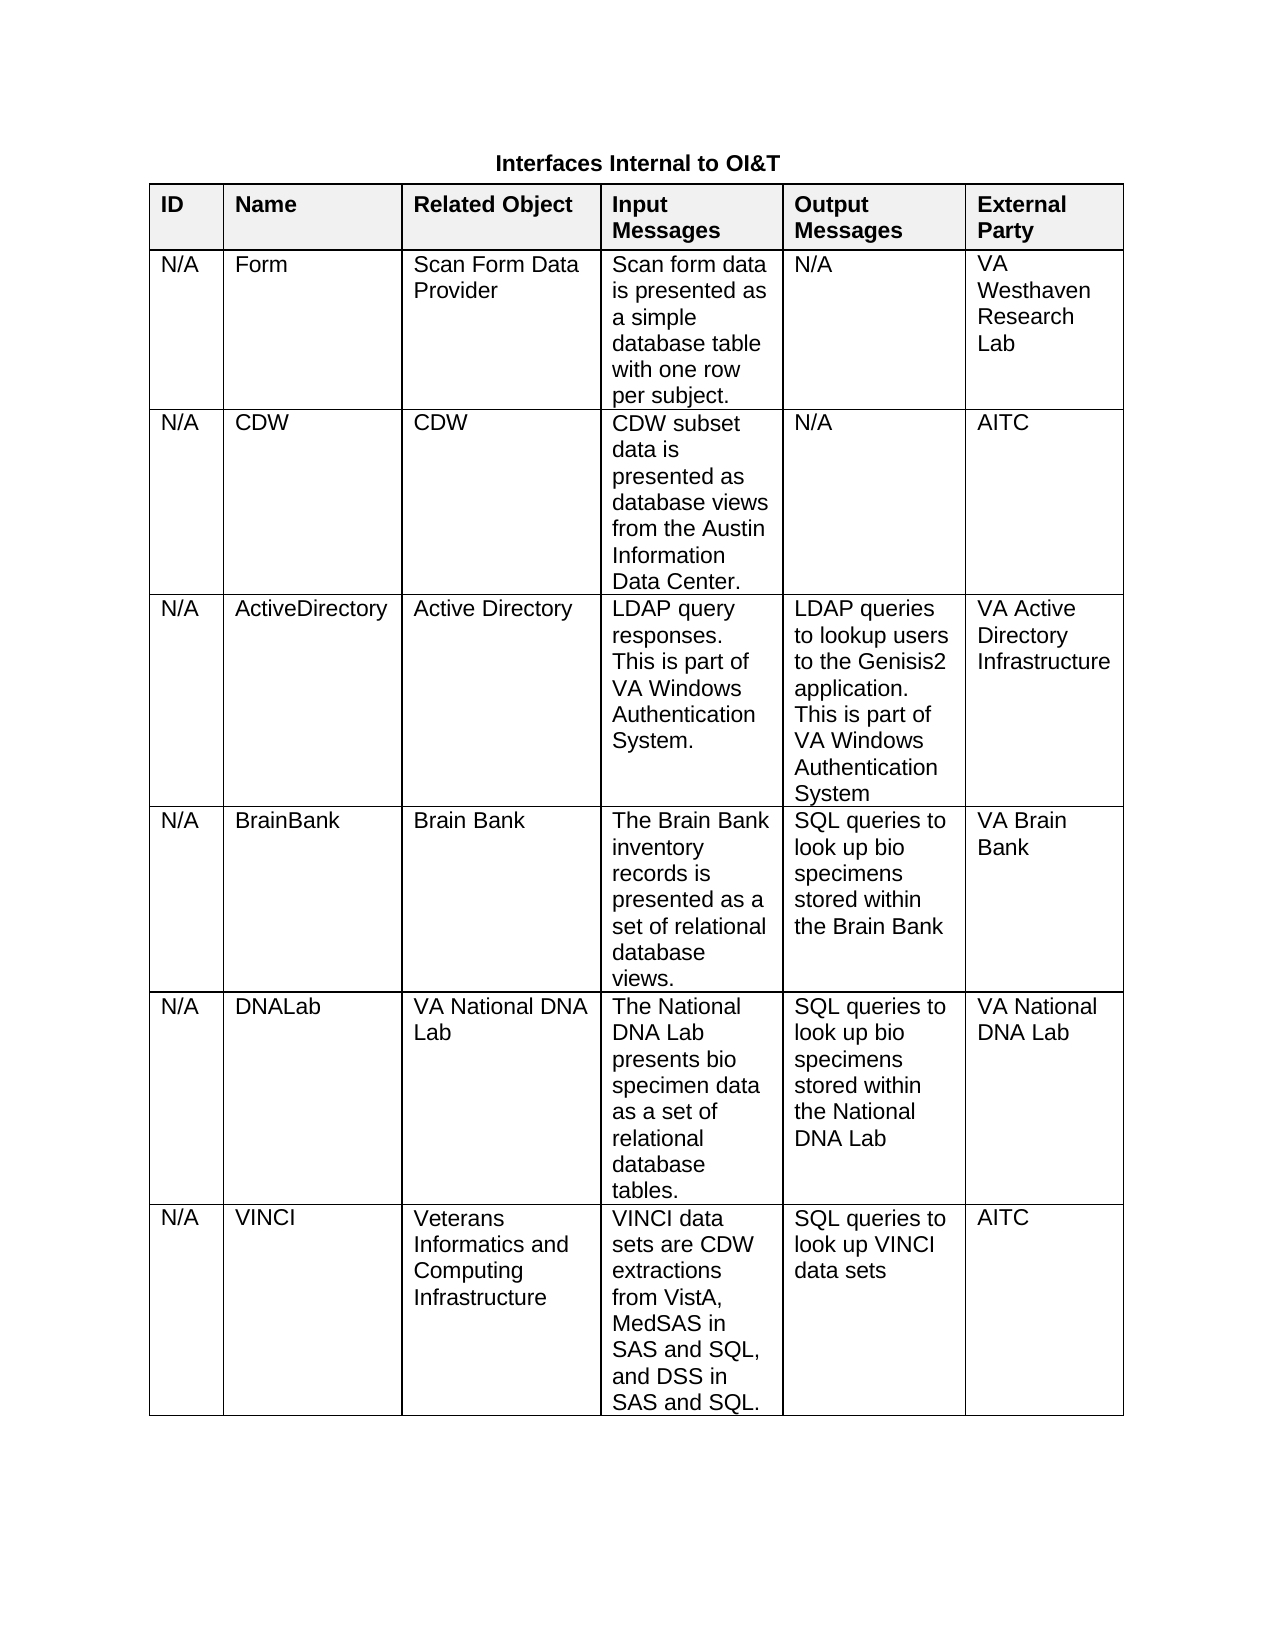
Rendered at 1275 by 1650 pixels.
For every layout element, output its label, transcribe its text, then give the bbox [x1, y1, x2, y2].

table_cell N/A [784, 251, 965, 409]
table_cell ActiveDirectory [224, 595, 401, 806]
table_cell N/A [150, 807, 223, 991]
text Interfaces Internal to OI&T [374, 150, 902, 176]
table_cell VA Brain Bank [966, 807, 1123, 991]
table_cell Scan Form Data Provider [403, 251, 600, 409]
table_cell AITC [966, 410, 1123, 594]
table_header Name [224, 185, 401, 249]
table_cell Form [224, 251, 401, 409]
table_cell N/A [150, 410, 223, 594]
table_cell LDAP query responses. This is part of VA Windows Authentication System. [602, 595, 782, 806]
table_cell The National DNA Lab presents bio specimen data as a set of relational database tables. [602, 993, 782, 1203]
table_header External Party [966, 185, 1123, 249]
table_cell SQL queries to look up VINCI data sets [784, 1205, 965, 1415]
table_cell N/A [150, 251, 223, 409]
table_cell N/A [150, 595, 223, 806]
table_cell SQL queries to look up bio specimens stored within the National DNA Lab [784, 993, 965, 1203]
table_cell VINCI [224, 1205, 401, 1415]
table_header Related Object [403, 185, 600, 249]
table_cell The Brain Bank inventory records is presented as a set of relational database views. [602, 807, 782, 991]
table_cell CDW [224, 410, 401, 594]
table_cell VINCI data sets are CDW extractions from VistA, MedSAS in SAS and SQL, and DSS in SAS and SQL. [602, 1205, 782, 1415]
table_cell SQL queries to look up bio specimens stored within the Brain Bank [784, 807, 965, 991]
table_cell N/A [150, 1205, 223, 1415]
table_cell Brain Bank [403, 807, 600, 991]
table_cell VA Active Directory Infrastructure [966, 595, 1123, 806]
table_header Output Messages [784, 185, 965, 249]
table_cell AITC [966, 1205, 1123, 1415]
table_cell BrainBank [224, 807, 401, 991]
table_cell CDW subset data is presented as database views from the Austin Information Data Center. [602, 410, 782, 594]
table_cell N/A [150, 993, 223, 1203]
table_cell CDW [403, 410, 600, 594]
table_cell N/A [784, 410, 965, 594]
table_cell LDAP queries to lookup users to the Genisis2 application. This is part of VA Windows Authentication System [784, 595, 965, 806]
table_cell VA Westhaven Research Lab [966, 251, 1123, 409]
table_header ID [150, 185, 223, 249]
table_cell DNALab [224, 993, 401, 1203]
table_cell Scan form data is presented as a simple database table with one row per subject. [602, 251, 782, 409]
table_header Input Messages [602, 185, 782, 249]
table_cell VA National DNA Lab [403, 993, 600, 1203]
table_cell Veterans Informatics and Computing Infrastructure [403, 1205, 600, 1415]
table_cell VA National DNA Lab [966, 993, 1123, 1203]
table_cell Active Directory [403, 595, 600, 806]
